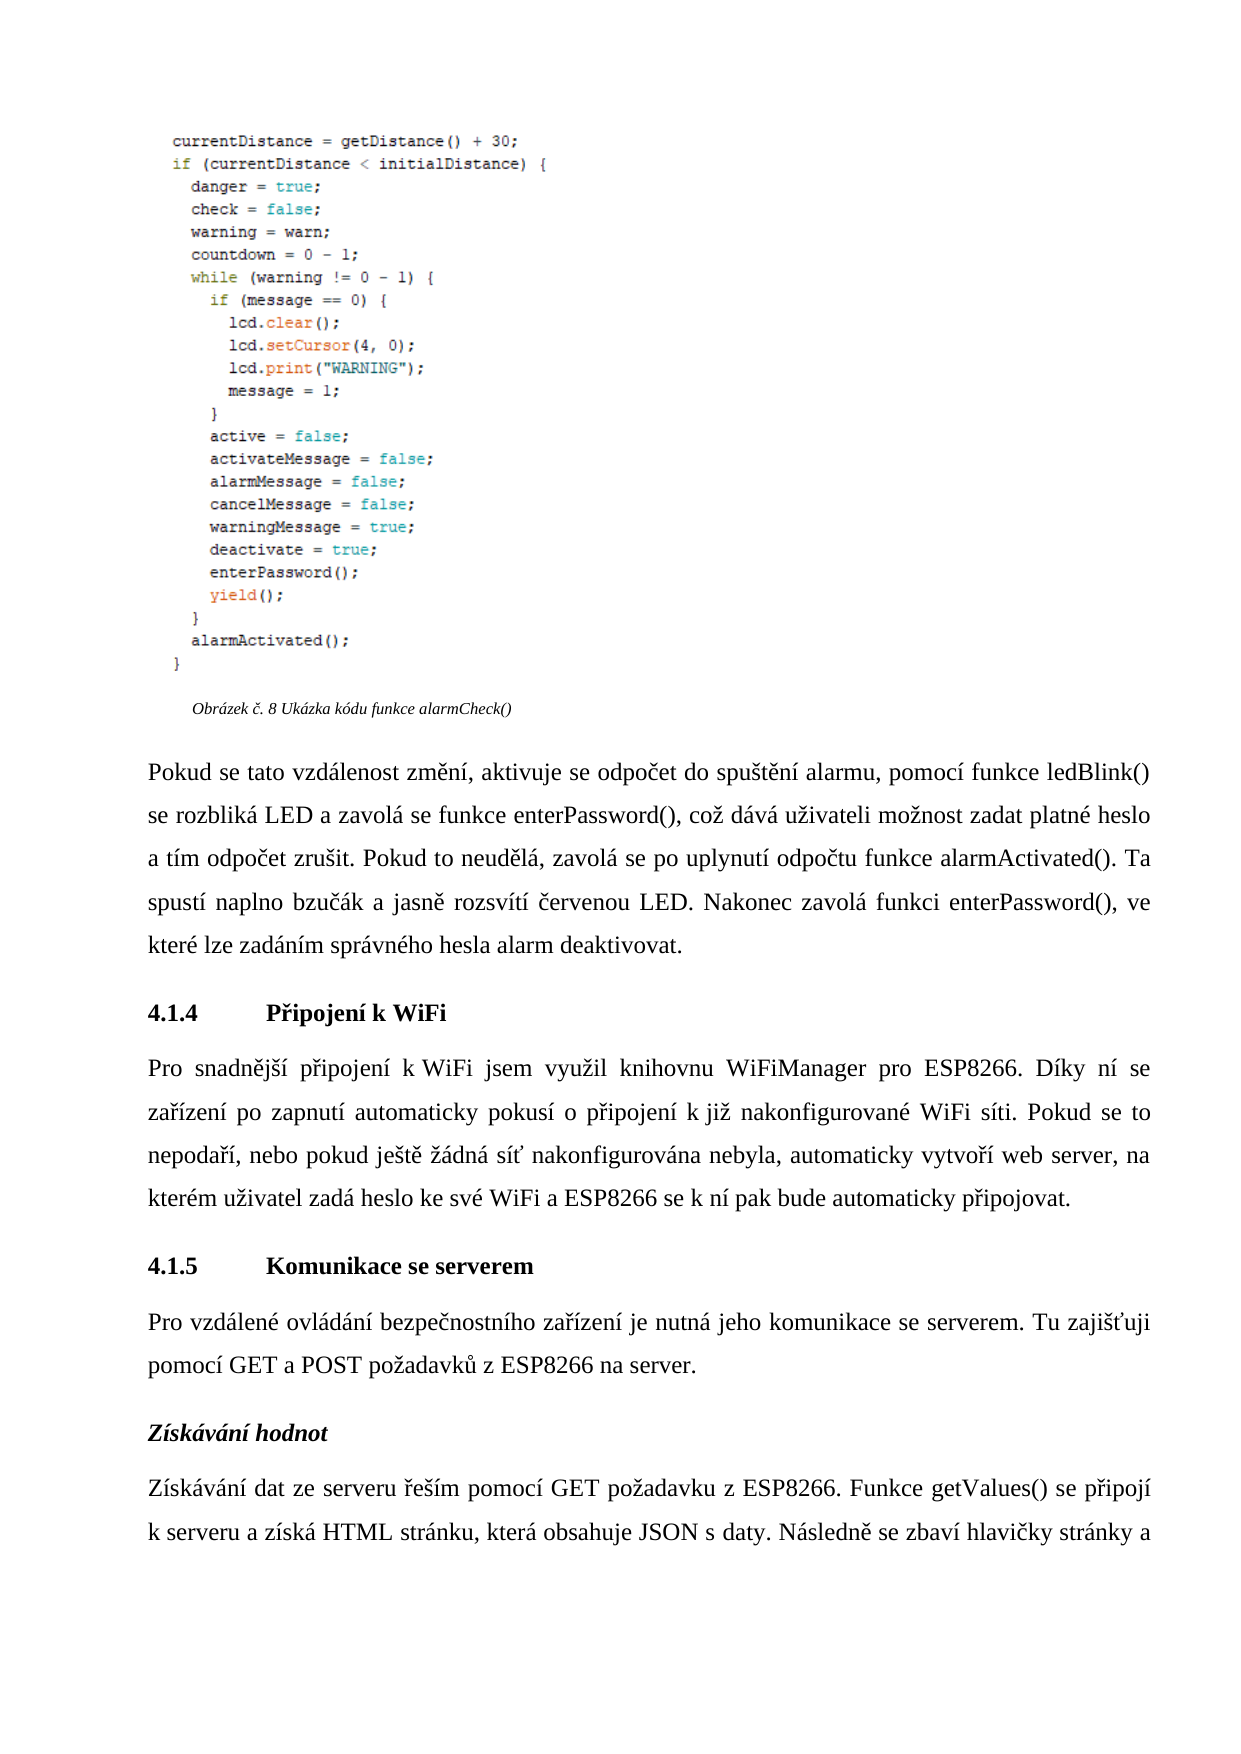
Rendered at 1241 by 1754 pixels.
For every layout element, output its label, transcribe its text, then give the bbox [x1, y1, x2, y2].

text Pro vzdálené ovládání bezpečnostního zařízení je nutná jeho komunikace se serverem. Tu zajišťuji pomocí GET a POST požadavků z ESP8266 na server. [148, 1307, 1152, 1378]
subtitle Komunikace se serverem [148, 1251, 1152, 1280]
subtitle Získávání hodnot [148, 1418, 1152, 1447]
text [148, 1473, 1152, 1545]
text Pro snadnější připojení k WiFi jsem využil knihovnu WiFiManager pro ESP8266. Díky ní se zařízení po zapnutí automaticky pokusí o připojení k již nakonfigurované WiFi síti. Pokud se to nepodaří, nebo pokud ještě žádná síť nakonfigurována nebyla, automaticky vytvoří web server, na kterém uživatel zadá heslo ke své WiFi a ESP8266 se k ní pak bude automaticky připojovat. [148, 1053, 1152, 1212]
subtitle Připojení k WiFi [148, 998, 1152, 1027]
picture [147, 129, 579, 675]
text Pokud se tato vzdálenost změní, aktivuje se odpočet do spuštění alarmu, pomocí funkce ledBlink() se rozbliká LED a zavolá se funkce enterPassword(), což dává uživateli možnost zadat platné heslo a tím odpočet zrušit. Pokud to neudělá, zavolá se po uplynutí odpočtu funkce alarmActivated(). Ta spustí naplno bzučák a jasně rozsvítí červenou LED. Nakonec zavolá funkci enterPassword(), ve které lze zadáním správného hesla alarm deaktivovat. [148, 757, 1152, 958]
